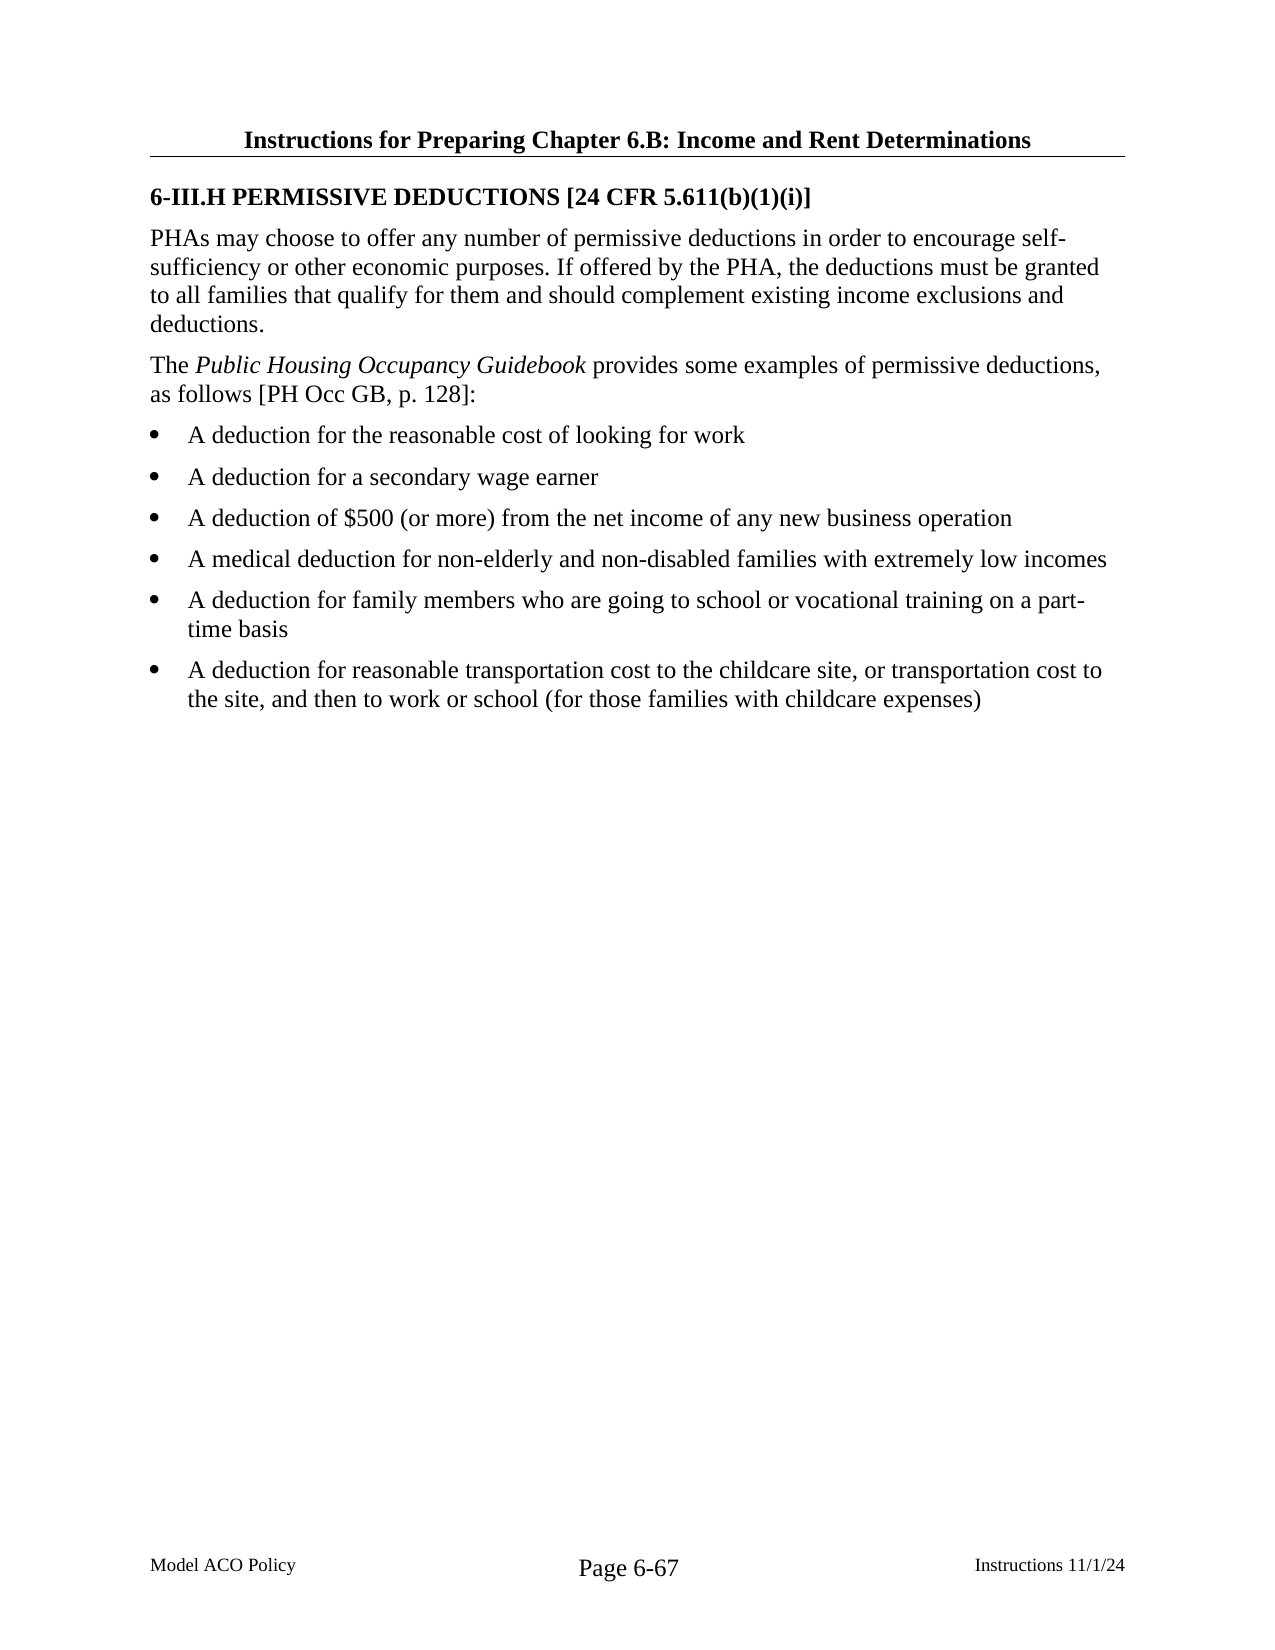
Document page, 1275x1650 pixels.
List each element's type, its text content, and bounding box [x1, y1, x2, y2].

list A medical deduction for non-elderly and non-disabled families with extremely low incomes [150, 544, 1125, 573]
list A deduction for a secondary wage earner [150, 462, 1125, 491]
list A deduction for family members who are going to school or vocational training on a part-time basis [150, 586, 1125, 643]
text The Public Housing Occupancy Guidebook provides some examples of permissive deductions, as follows [PH Occ GB, p. 128]: [150, 351, 1125, 408]
list A deduction of $500 (or more) from the net income of any new business operation [150, 503, 1125, 532]
list A deduction for the reasonable cost of looking for work [150, 421, 1125, 449]
list A deduction for reasonable transportation cost to the childcare site, or transportation cost to the site, and then to work or school (for those families with childcare expenses) [150, 656, 1125, 713]
text PHAs may choose to offer any number of permissive deductions in order to encourage self-sufficiency or other economic purposes. If offered by the PHA, the deductions must be granted to all families that qualify for them and should complement existing income exclusions and deductions. [150, 223, 1125, 338]
text 6-III.H PERMISSIVE DEDUCTIONS [24 CFR 5.611(b)(1)(i)] [150, 182, 1125, 211]
